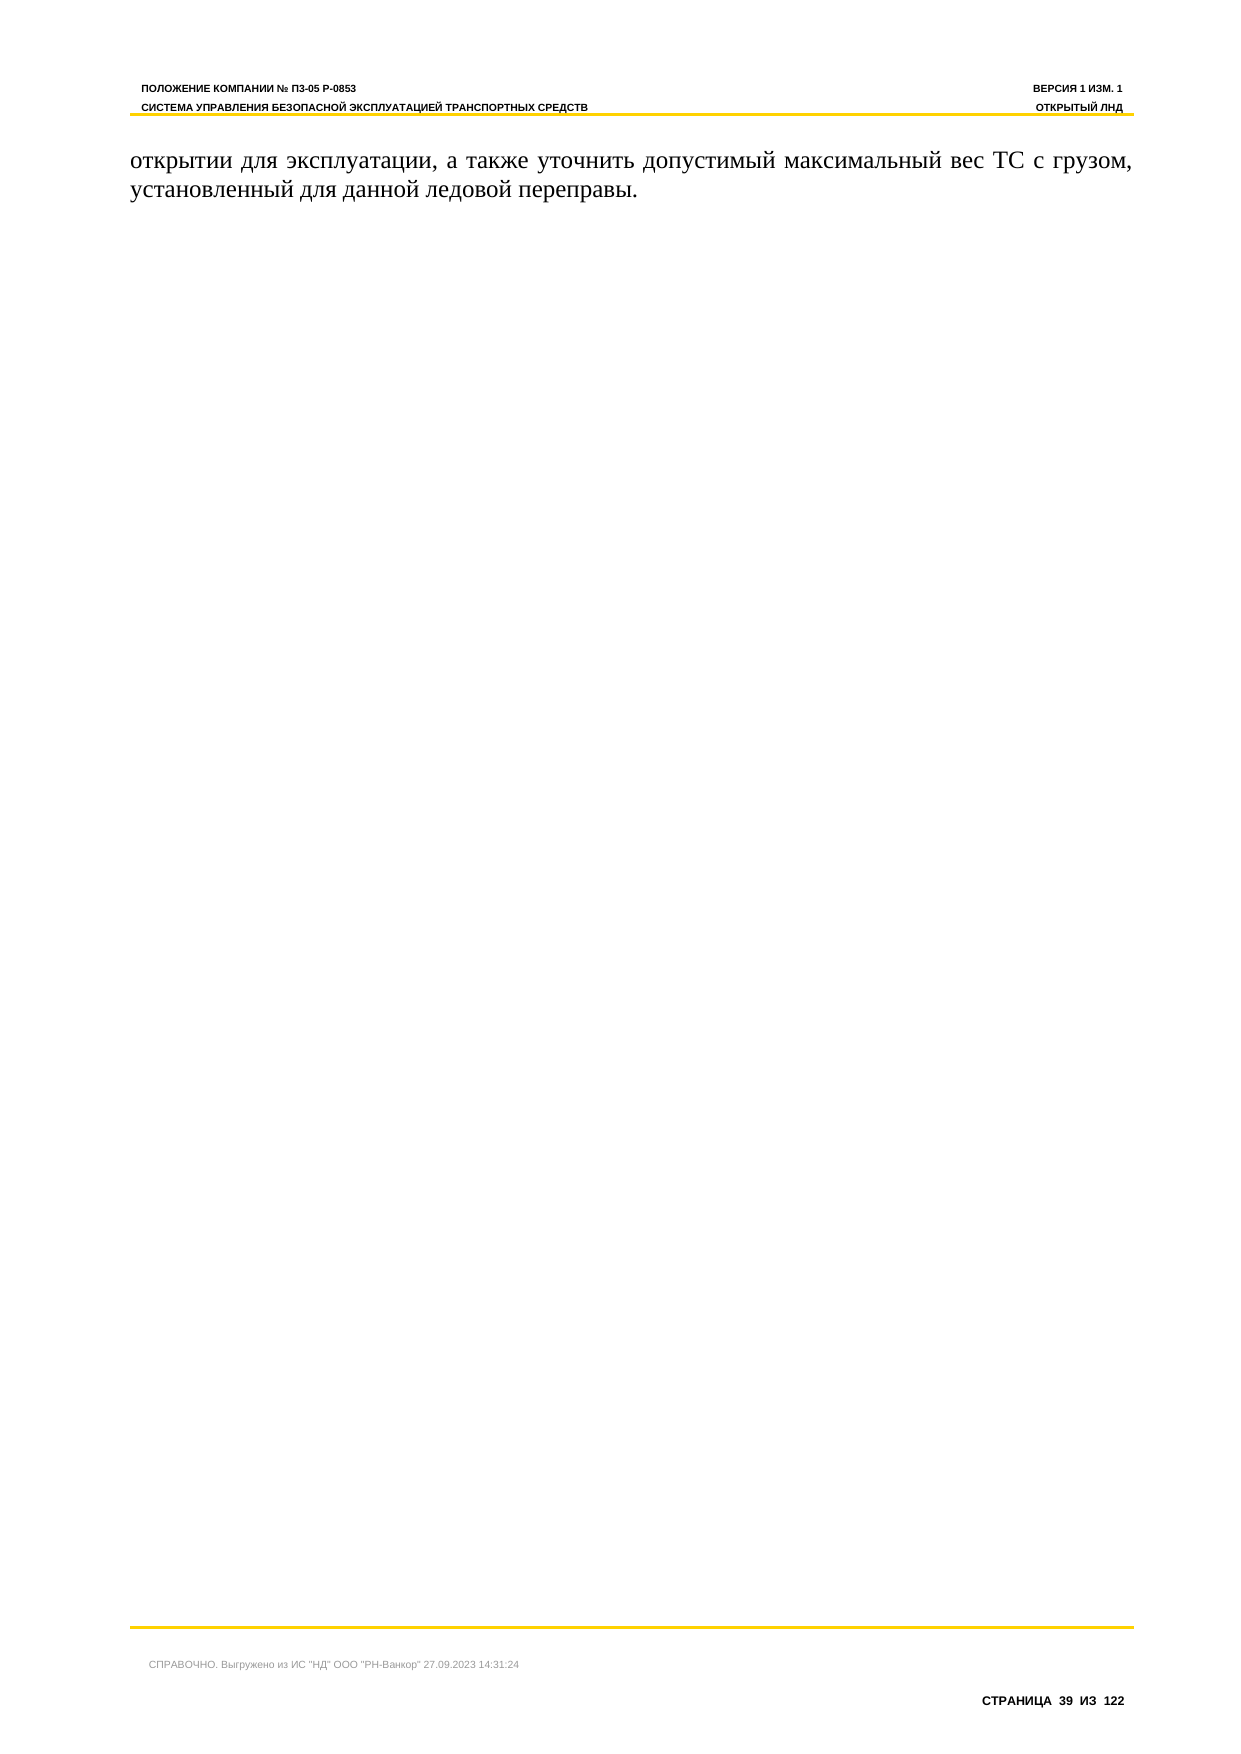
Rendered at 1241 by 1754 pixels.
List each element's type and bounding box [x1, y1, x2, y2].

list [130, 145, 1134, 203]
